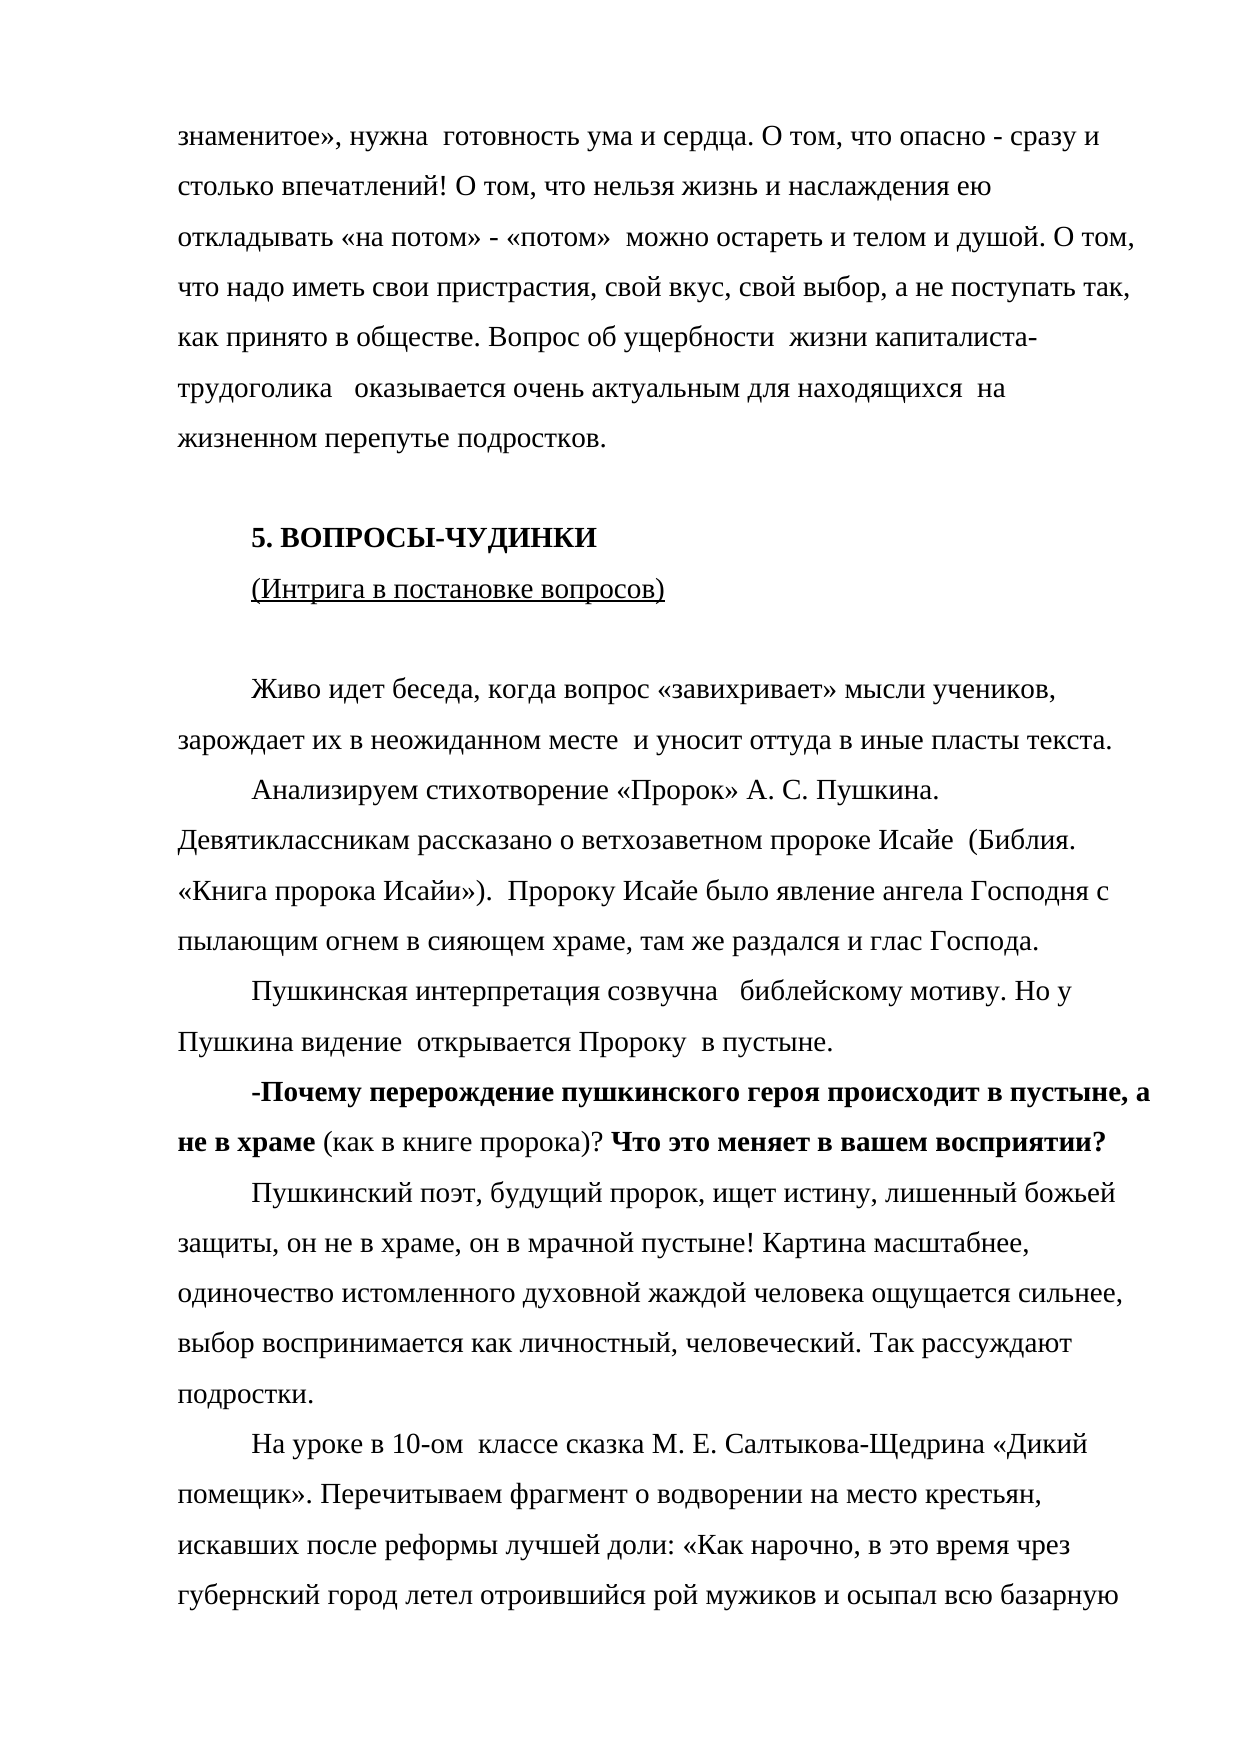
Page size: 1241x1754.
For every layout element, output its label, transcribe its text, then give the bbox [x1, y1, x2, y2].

text (Интрига в постановке вопросов) [177, 571, 1152, 604]
text Живо идет беседа, когда вопрос «завихривает» мысли учеников, зарождает их в неожиданном месте и уносит оттуда в иные пласты текста. [177, 672, 1152, 755]
text Пушкинская интерпретация созвучна библейскому мотиву. Но у Пушкина видение открывается Пророку в пустыне. [177, 973, 1152, 1057]
text Анализируем стихотворение «Пророк» А. С. Пушкина. Девятиклассникам рассказано о ветхозаветном пророке Исайе (Библия. «Книга пророка Исайи»). Пророку Исайе было явление ангела Господня с пылающим огнем в сияющем храме, там же раздался и глас Господа. [177, 772, 1152, 957]
text -Почему перерождение пушкинского героя происходит в пустыне, а не в храме (как в книге пророка)? Что это меняет в вашем восприятии? [177, 1074, 1152, 1158]
text 5. ВОПРОСЫ-ЧУДИНКИ [177, 521, 1152, 554]
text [177, 1426, 1152, 1611]
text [177, 118, 1152, 453]
text Пушкинский поэт, будущий пророк, ищет истину, лишенный божьей защиты, он не в храме, он в мрачной пустыне! Картина масштабнее, одиночество истомленного духовной жаждой человека ощущается сильнее, выбор воспринимается как личностный, человеческий. Так рассуждают подростки. [177, 1175, 1152, 1409]
